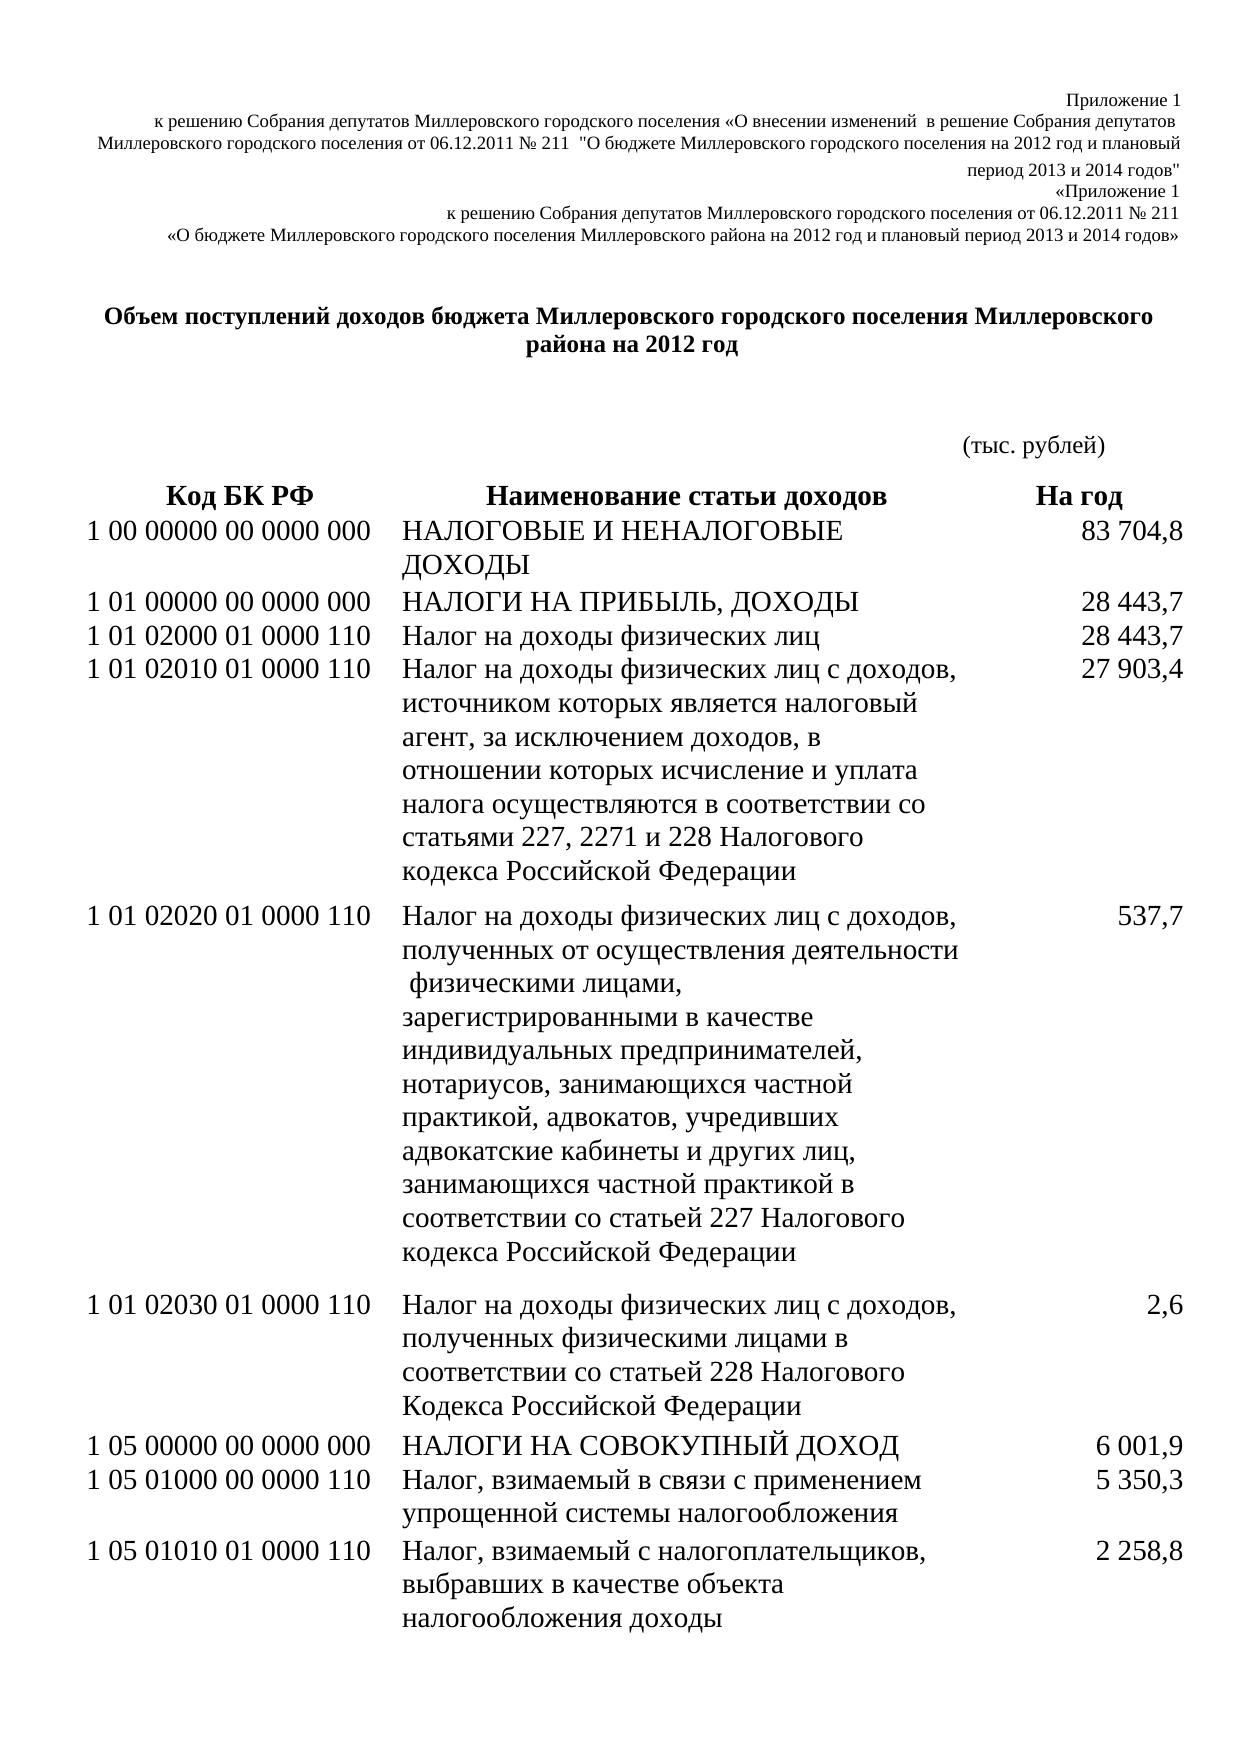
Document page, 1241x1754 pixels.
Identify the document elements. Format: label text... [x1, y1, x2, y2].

text 1 01 02020 01 0000 110 Налог на доходы физических лиц с доходов, 537,7 [77, 898, 1199, 932]
text статьями 227, 2271 и 228 Налогового [77, 819, 1199, 853]
text отношении которых исчисление и уплата [77, 752, 1199, 786]
text упрощенной системы налогообложения [77, 1495, 1199, 1529]
text кодекса Российской Федерации [77, 1234, 1199, 1267]
text района на 2012 год [77, 329, 1199, 358]
text 1 00 00000 00 0000 000 НАЛОГОВЫЕ И НЕНАЛОГОВЫЕ 83 704,8 [77, 513, 1199, 547]
text 1 01 02010 01 0000 110 Налог на доходы физических лиц с доходов, 27 903,4 [77, 652, 1199, 685]
text соответствии со статьей 227 Налогового [77, 1200, 1199, 1234]
text кодекса Российской Федерации [77, 853, 1199, 886]
text занимающихся частной практикой в [77, 1167, 1199, 1200]
text Миллеровского городского поселения от 06.12.2011 № 211 "О бюджете Миллеровского городского поселения на 2012 год и плановый [77, 132, 1199, 153]
text 1 01 00000 00 0000 000 НАЛОГИ НА ПРИБЫЛЬ, ДОХОДЫ 28 443,7 [77, 584, 1199, 618]
text адвокатские кабинеты и других лиц, [77, 1133, 1199, 1167]
text 1 01 02000 01 0000 110 Налог на доходы физических лиц 28 443,7 [77, 618, 1199, 652]
text зарегистрированными в качестве [77, 999, 1199, 1032]
text практикой, адвокатов, учредивших [77, 1099, 1199, 1133]
text ДОХОДЫ [77, 547, 1199, 581]
text полученных физическими лицами в [77, 1321, 1199, 1354]
text источником которых является налоговый [77, 685, 1199, 719]
text соответствии со статьей 228 Налогового [77, 1354, 1199, 1388]
text индивидуальных предпринимателей, [77, 1032, 1199, 1066]
text налога осуществляются в соответствии со [77, 786, 1199, 819]
text налогообложения доходы [77, 1600, 1199, 1634]
text агент, за исключением доходов, в [77, 719, 1199, 752]
text 1 05 00000 00 0000 000 НАЛОГИ НА СОВОКУПНЫЙ ДОХОД 6 001,9 [77, 1428, 1199, 1462]
text (тыс. рублей) [77, 431, 1199, 459]
text физическими лицами, [77, 965, 1199, 999]
text полученных от осуществления деятельности [77, 932, 1199, 965]
text к решению Собрания депутатов Миллеровского городского поселения «О внесении изменений в решение Собрания депутатов [77, 110, 1199, 132]
text 1 05 01010 01 0000 110 Налог, взимаемый с налогоплательщиков, 2 258,8 [77, 1533, 1199, 1567]
text нотариусов, занимающихся частной [77, 1066, 1199, 1099]
text период 2013 и 2014 годов" [77, 159, 1199, 180]
text «О бюджете Миллеровского городского поселения Миллеровского района на 2012 год и плановый период 2013 и 2014 годов» [77, 223, 1199, 245]
text 1 01 02030 01 0000 110 Налог на доходы физических лиц с доходов, 2,6 [77, 1287, 1199, 1321]
text Кодекса Российской Федерации [77, 1388, 1199, 1421]
text выбравших в качестве объекта [77, 1567, 1199, 1600]
text Объем поступлений доходов бюджета Миллеровского городского поселения Миллеровского [77, 301, 1199, 329]
text Код БК РФ Наименование статьи доходов На год [77, 478, 1199, 512]
text 1 05 01000 00 0000 110 Налог, взимаемый в связи с применением 5 350,3 [77, 1462, 1199, 1495]
text к решению Собрания депутатов Миллеровского городского поселения от 06.12.2011 № 211 [77, 202, 1199, 223]
text Приложение 1 [77, 89, 1199, 110]
text «Приложение 1 [77, 180, 1199, 202]
